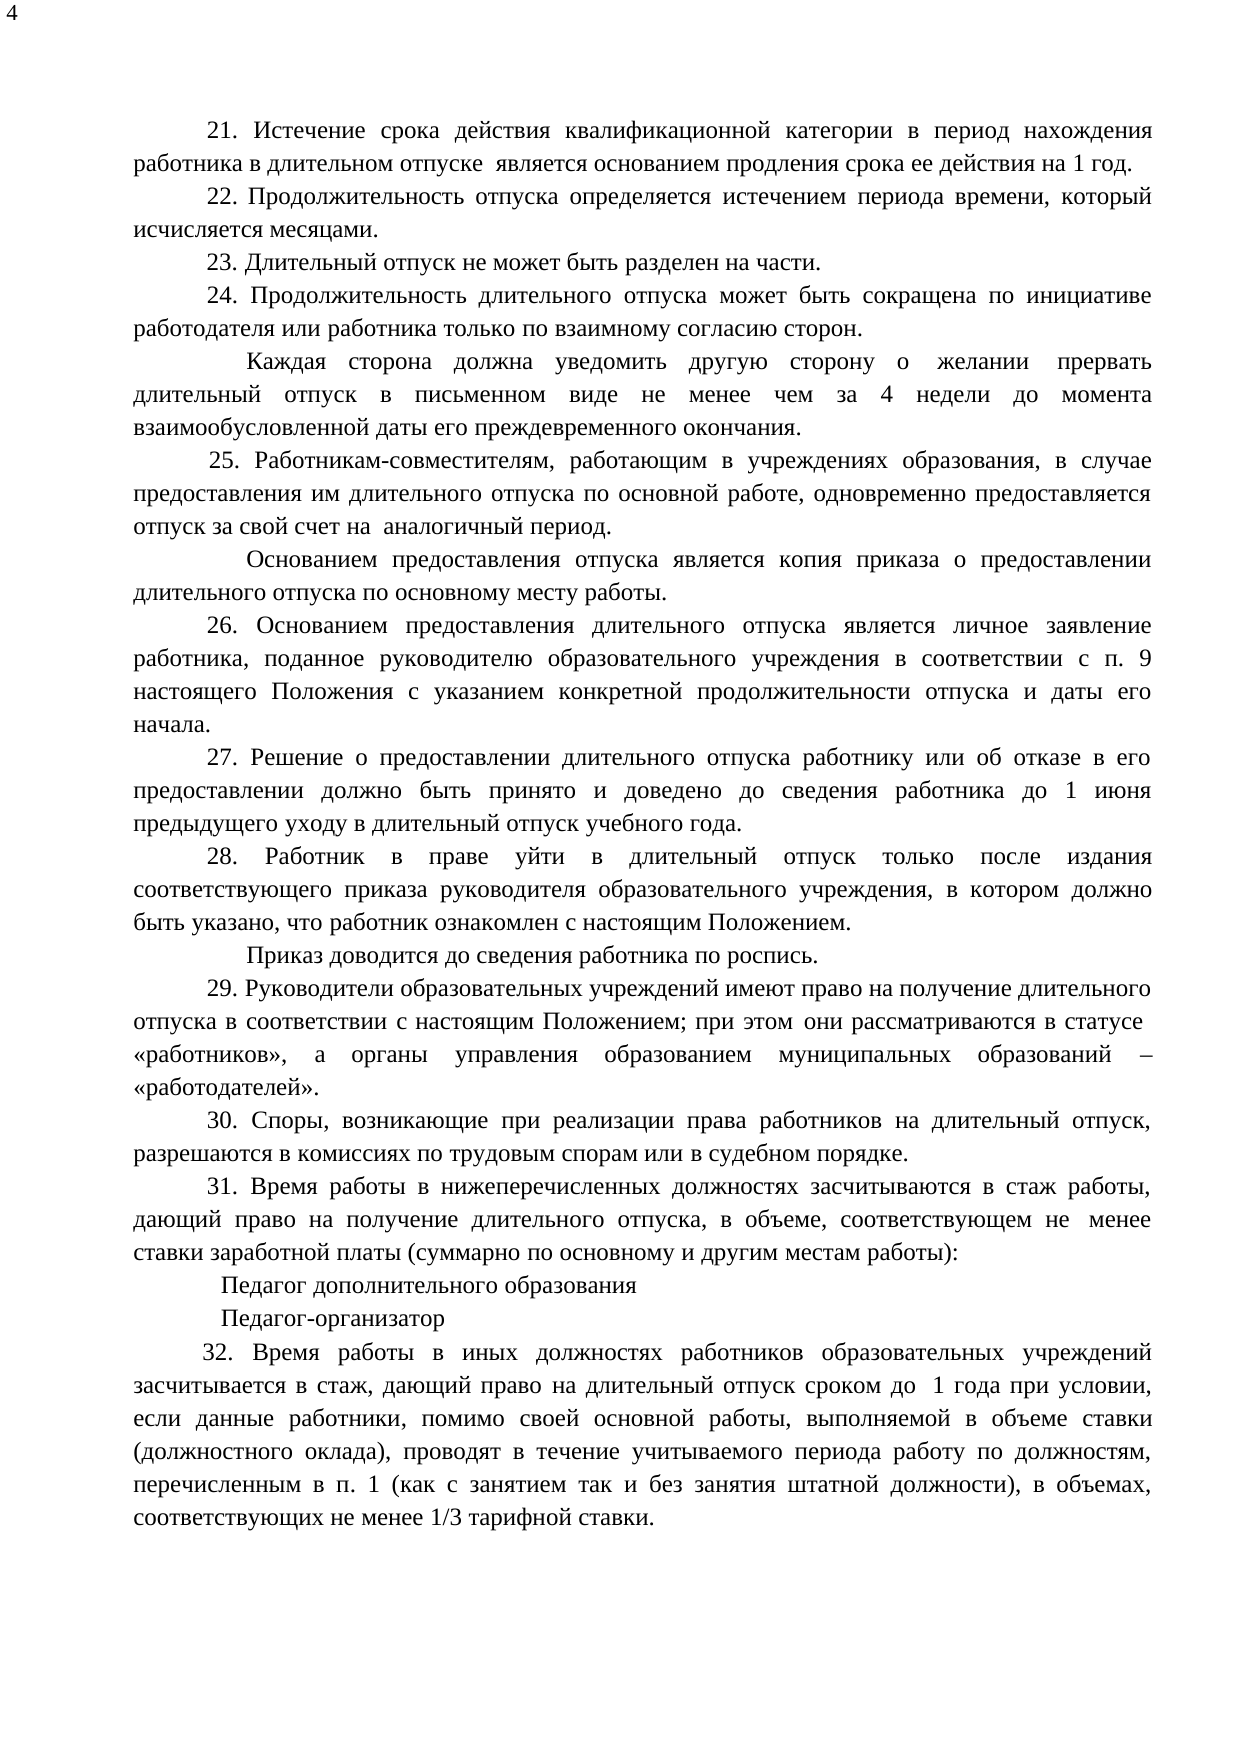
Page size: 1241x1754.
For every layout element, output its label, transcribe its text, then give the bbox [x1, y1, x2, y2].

list Руководители образовательных учреждений имеют право на получение длительного отпуска в соответствии с настоящим Положением; при этом они рассматриваются в статусе [133, 973, 1152, 1034]
text «работодателей». [133, 1072, 1163, 1101]
list Продолжительность длительного отпуска может быть сокращена по инициативе работодателя или работника только по взаимному согласию сторон. [133, 280, 1152, 342]
text Каждая сторона должна уведомить другую сторону о желании прервать длительный отпуск в письменном виде не менее чем за 4 недели до момента взаимообусловленной даты его преждевременного окончания. [133, 346, 1152, 441]
list Время работы в нижеперечисленных должностях засчитываются в стаж работы, дающий право на получение длительного отпуска, в объеме, соответствующем не менее ставки заработной платы (суммарно по основному и другим местам работы): [133, 1171, 1152, 1266]
list Основанием предоставления длительного отпуска является личное заявление работника, поданное руководителю образовательного учреждения в соответствии с п. 9 настоящего Положения с указанием конкретной продолжительности отпуска и даты его начала. [133, 610, 1152, 738]
list Работникам-совместителям, работающим в учреждениях образования, в случае предоставления им длительного отпуска по основной работе, одновременно предоставляется отпуск за свой счет на аналогичный период. [133, 445, 1152, 540]
list Время работы в иных должностях работников образовательных учреждений засчитывается в стаж, дающий право на длительный отпуск сроком до 1 года при условии, если данные работники, помимо своей основной работы, выполняемой в объеме ставки (должностного оклада), проводят в течение учитываемого периода работу по должностям, перечисленным в п. 1 (как с занятием так и без занятия штатной должности), в объемах, соответствующих не менее 1/3 тарифной ставки. [133, 1337, 1152, 1531]
list Истечение срока действия квалификационной категории в период нахождения работника в длительном отпуске является основанием продления срока ее действия на 1 год. [133, 115, 1153, 177]
text «работников», а органы управления образованием муниципальных образований – [133, 1039, 1163, 1068]
list Споры, возникающие при реализации права работников на длительный отпуск, разрешаются в комиссиях по трудовым спорам или в судебном порядке. [133, 1105, 1151, 1167]
list Решение о предоставлении длительного отпуска работнику или об отказе в его предоставлении должно быть принято и доведено до сведения работника до 1 июня предыдущего уходу в длительный отпуск учебного года. [133, 742, 1152, 837]
text Приказ доводится до сведения работника по роспись. [246, 941, 1163, 969]
list Работник в праве уйти в длительный отпуск только после издания соответствующего приказа руководителя образовательного учреждения, в котором должно быть указано, что работник ознакомлен с настоящим Положением. [133, 841, 1152, 936]
text Педагог дополнительного образования Педагог-организатор [221, 1270, 637, 1332]
list Продолжительность отпуска определяется истечением периода времени, который исчисляется месяцами. [133, 181, 1152, 243]
text Основанием предоставления отпуска является копия приказа о предоставлении длительного отпуска по основному месту работы. [133, 544, 1152, 606]
list Длительный отпуск не может быть разделен на части. [206, 248, 1163, 276]
